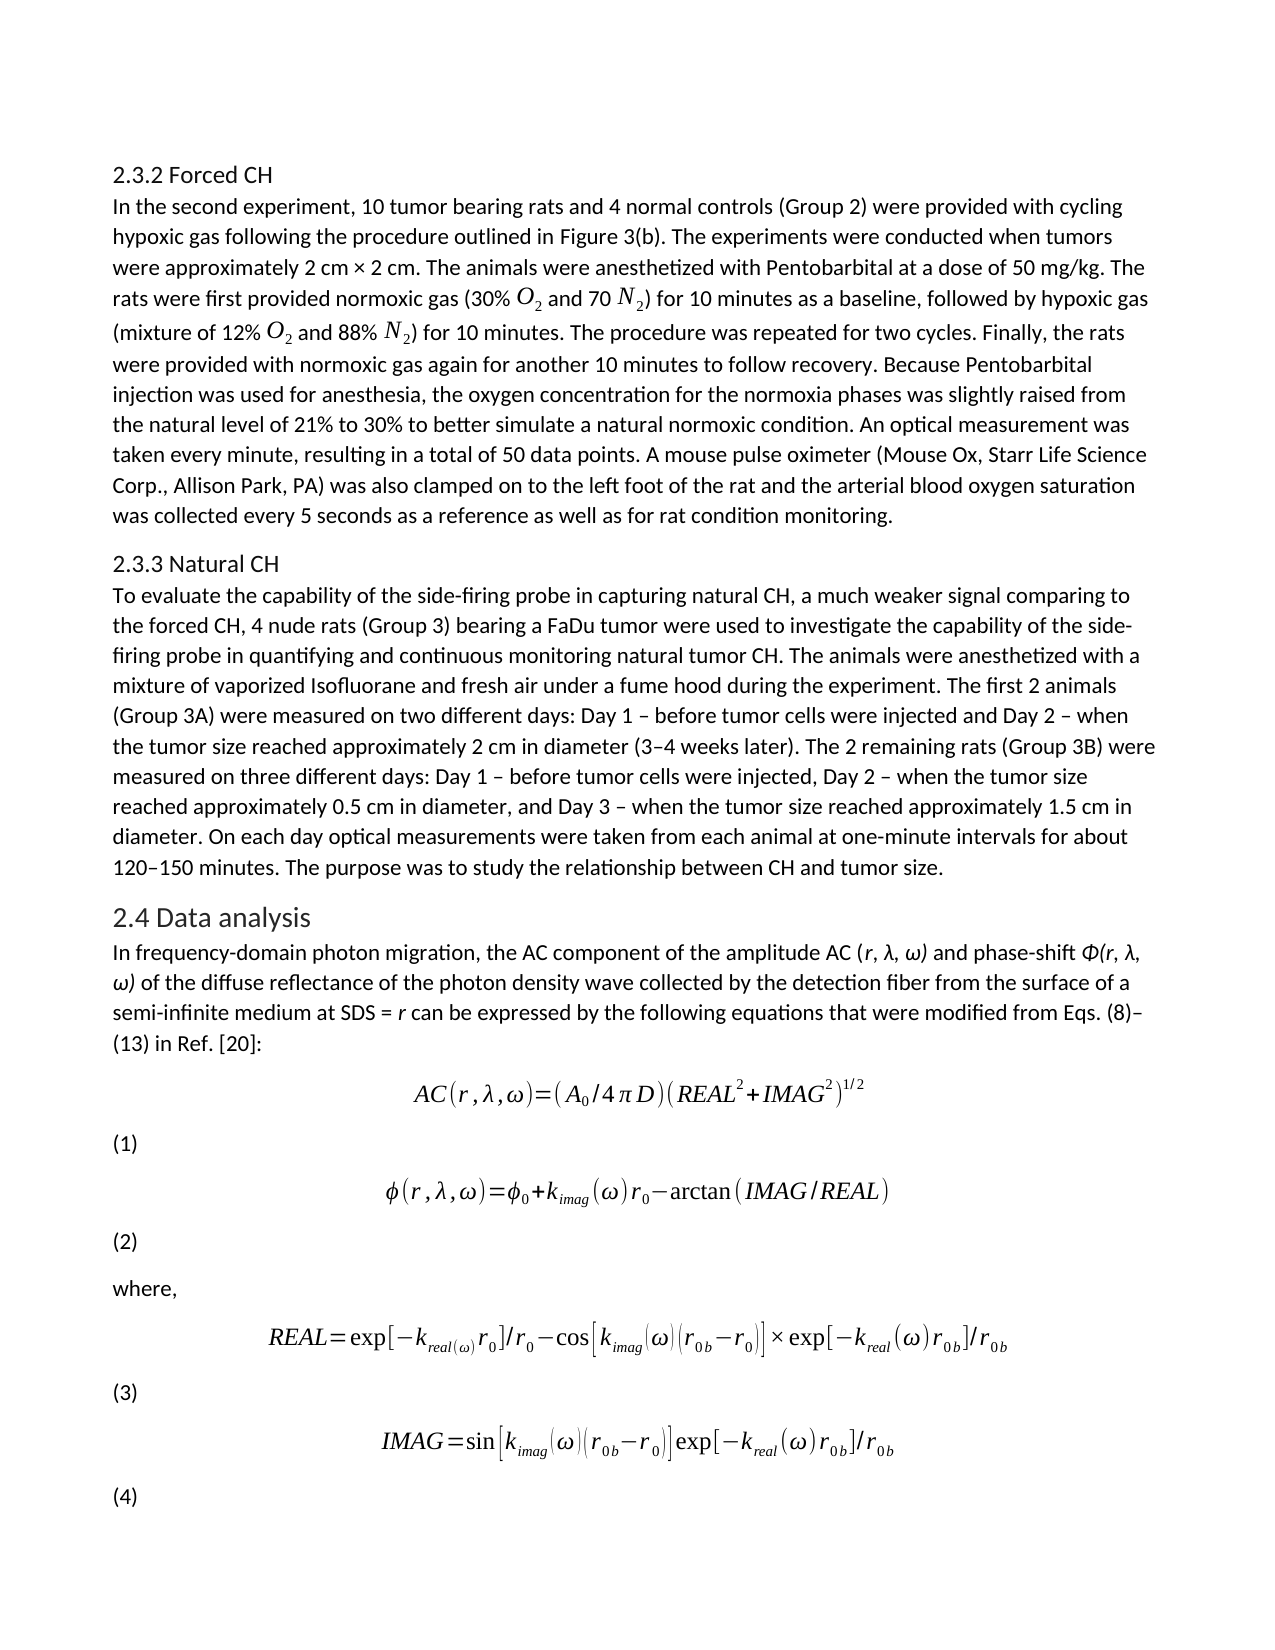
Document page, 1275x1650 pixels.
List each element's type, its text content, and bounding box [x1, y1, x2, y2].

text In the second experiment, 10 tumor bearing rats and 4 normal controls (Group 2) were provided with cycling hypoxic gas following the procedure outlined in Figure 3(b). The experiments were conducted when tumors were approximately 2 cm × 2 cm. The animals were anesthetized with Pentobarbital at a dose of 50 mg/kg. The rats were first provided normoxic gas (30% and 70 ) for 10 minutes as a baseline, followed by hypoxic gas (mixture of 12% and 88% ) for 10 minutes. The procedure was repeated for two cycles. Finally, the rats were provided with normoxic gas again for another 10 minutes to follow recovery. Because Pentobarbital injection was used for anesthesia, the oxygen concentration for the normoxia phases was slightly raised from the natural level of 21% to 30% to better simulate a natural normoxic condition. An optical measurement was taken every minute, resulting in a total of 50 data points. A mouse pulse oximeter (Mouse Ox, Starr Life Science Corp., Allison Park, PA) was also clamped on to the left foot of the rat and the arterial blood oxygen saturation was collected every 5 seconds as a reference as well as for rat condition monitoring. [112, 192, 1162, 529]
text (3) [112, 1378, 1162, 1406]
text (2) [112, 1227, 1162, 1255]
subtitle 2.4 Data analysis [112, 899, 1162, 935]
text In frequency-domain photon migration, the AC component of the amplitude AC (r, λ, ω) and phase-shift Φ(r, λ, ω) of the diffuse reflectance of the photon density wave collected by the detection fiber from the surface of a semi-infinite medium at SDS = r can be expressed by the following equations that were modified from Eqs. (8)–(13) in Ref. [20]: [112, 938, 1162, 1057]
subtitle 2.3.2 Forced CH [112, 159, 1162, 190]
subtitle 2.3.3 Natural CH [112, 548, 1162, 578]
text (1) [112, 1129, 1162, 1157]
text (4) [112, 1482, 1162, 1510]
text where, [112, 1274, 1162, 1302]
text To evaluate the capability of the side-firing probe in capturing natural CH, a much weaker signal comparing to the forced CH, 4 nude rats (Group 3) bearing a FaDu tumor were used to investigate the capability of the side-firing probe in quantifying and continuous monitoring natural tumor CH. The animals were anesthetized with a mixture of vaporized Isofluorane and fresh air under a fume hood during the experiment. The first 2 animals (Group 3A) were measured on two different days: Day 1 – before tumor cells were injected and Day 2 – when the tumor size reached approximately 2 cm in diameter (3–4 weeks later). The 2 remaining rats (Group 3B) were measured on three different days: Day 1 – before tumor cells were injected, Day 2 – when the tumor size reached approximately 0.5 cm in diameter, and Day 3 – when the tumor size reached approximately 1.5 cm in diameter. On each day optical measurements were taken from each animal at one-minute intervals for about 120–150 minutes. The purpose was to study the relationship between CH and tumor size. [112, 581, 1162, 881]
